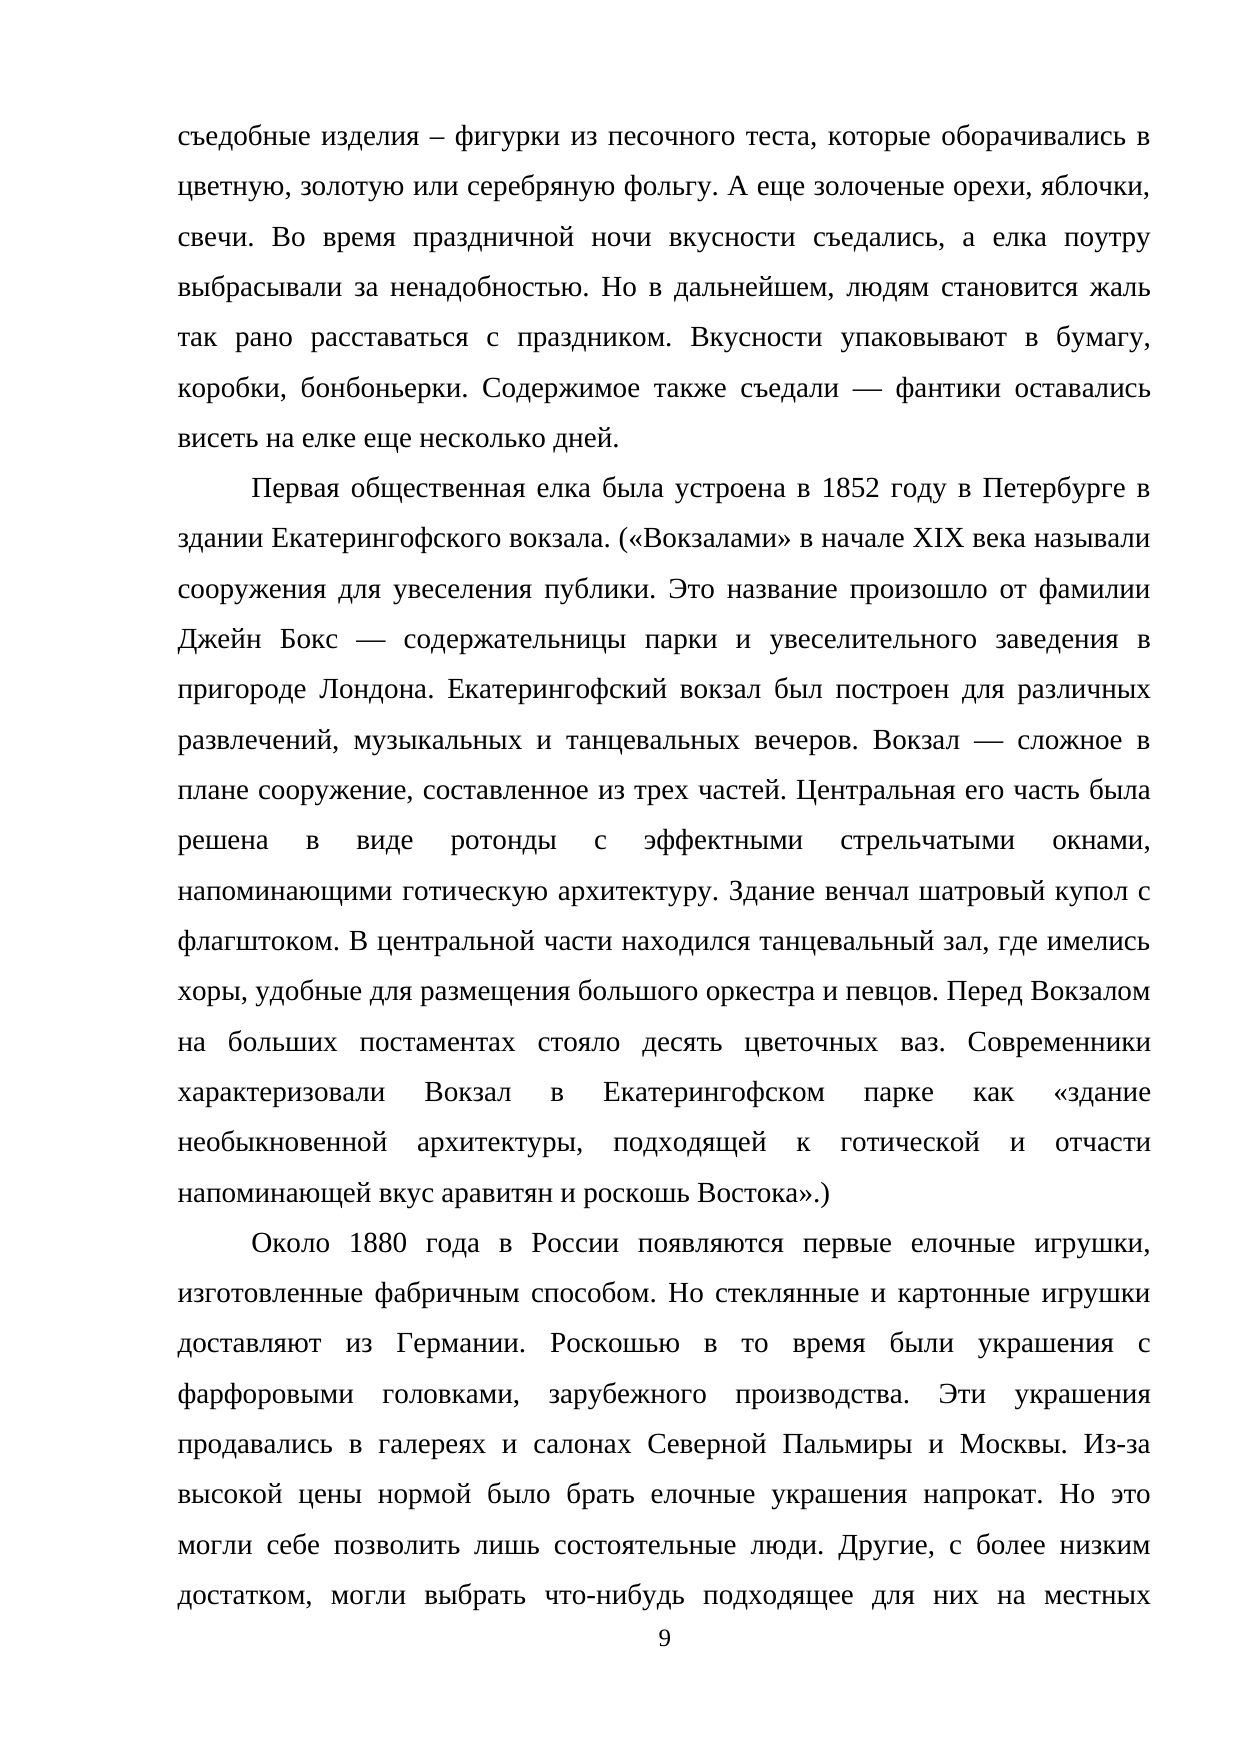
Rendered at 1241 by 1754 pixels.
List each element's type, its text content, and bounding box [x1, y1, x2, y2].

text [177, 1225, 1152, 1611]
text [177, 118, 1152, 453]
text Первая общественная елка была устроена в 1852 году в Петербурге в здании Екатерингофского вокзала. («Вокзалами» в начале XIX века называли сооружения для увеселения публики. Это название произошло от фамилии Джейн Бокс — содержательницы парки и увеселительного заведения в пригороде Лондона. Екатерингофский вокзал был построен для различных развлечений, музыкальных и танцевальных вечеров. Вокзал — сложное в плане сооружение, составленное из трех частей. Центральная его часть была решена в виде ротонды с эффектными стрельчатыми окнами, напоминающими готическую архитектуру. Здание венчал шатровый купол с флагштоком. В центральной части находился танцевальный зал, где имелись хоры, удобные для размещения большого оркестра и певцов. Перед Вокзалом на больших постаментах стояло десять цветочных ваз. Современники характеризовали Вокзал в Екатерингофском парке как «здание необыкновенной архитектуры, подходящей к готической и отчасти напоминающей вкус аравитян и роскошь Востока».) [177, 470, 1152, 1208]
